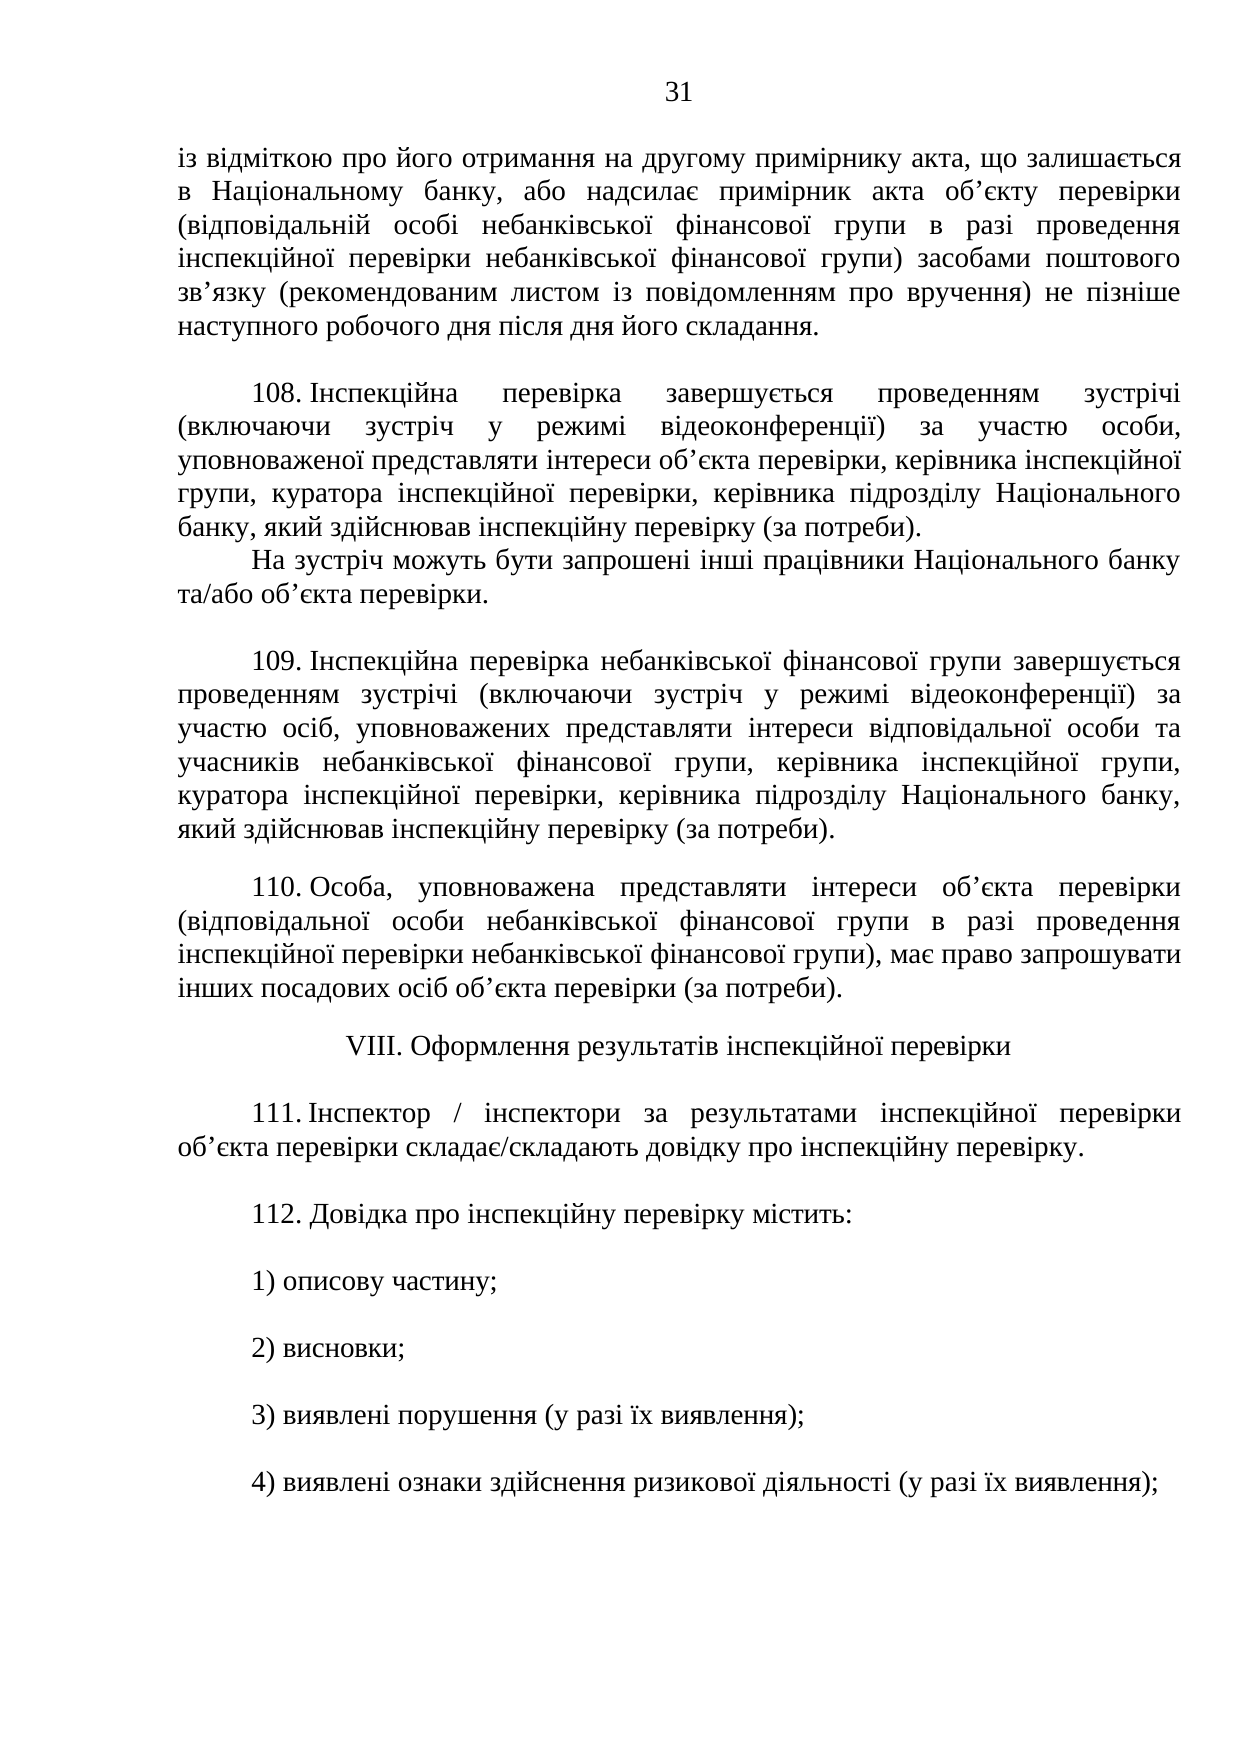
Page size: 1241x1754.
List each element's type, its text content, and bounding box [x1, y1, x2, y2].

text із відміткою про його отримання на другому примірнику акта, що залишається в Національному банку, або надсилає примірник акта об’єкту перевірки (відповідальній особі небанківської фінансової групи в разі проведення інспекційної перевірки небанківської фінансової групи) засобами поштового зв’язку (рекомендованим листом із повідомленням про вручення) не пізніше наступного робочого дня після дня його складання. [177, 140, 1181, 341]
text На зустріч можуть бути запрошені інші працівники Національного банку та/або об’єкта перевірки. [177, 542, 1181, 609]
list Довідка про інспекційну перевірку містить: [251, 1196, 1203, 1230]
list виявлені ознаки здійснення ризикової діяльності (у разі їх виявлення); [251, 1464, 1203, 1498]
list описову частину; [251, 1263, 1203, 1297]
list Оформлення результатів інспекційної перевірки [345, 1028, 1203, 1062]
list Інспектор / інспектори за результатами інспекційної перевірки об’єкта перевірки складає/складають довідку про інспекційну перевірку. [177, 1096, 1181, 1163]
list виявлені порушення (у разі їх виявлення); [251, 1397, 1203, 1431]
list висновки; [251, 1330, 1203, 1364]
list Інспекційна перевірка завершується проведенням зустрічі (включаючи зустріч у режимі відеоконференції) за участю особи, уповноваженої представляти інтереси об’єкта перевірки, керівника інспекційної групи, куратора інспекційної перевірки, керівника підрозділу Національного банку, який здійснював інспекційну перевірку (за потреби). [177, 375, 1181, 542]
list Інспекційна перевірка небанківської фінансової групи завершується проведенням зустрічі (включаючи зустріч у режимі відеоконференції) за участю осіб, уповноважених представляти інтереси відповідальної особи та учасників небанківської фінансової групи, керівника інспекційної групи, куратора інспекційної перевірки, керівника підрозділу Національного банку, який здійснював інспекційну перевірку (за потреби). [177, 643, 1181, 844]
list Особа, уповноважена представляти інтереси об’єкта перевірки (відповідальної особи небанківської фінансової групи в разі проведення інспекційної перевірки небанківської фінансової групи), має право запрошувати інших посадових осіб об’єкта перевірки (за потреби). [177, 869, 1181, 1003]
